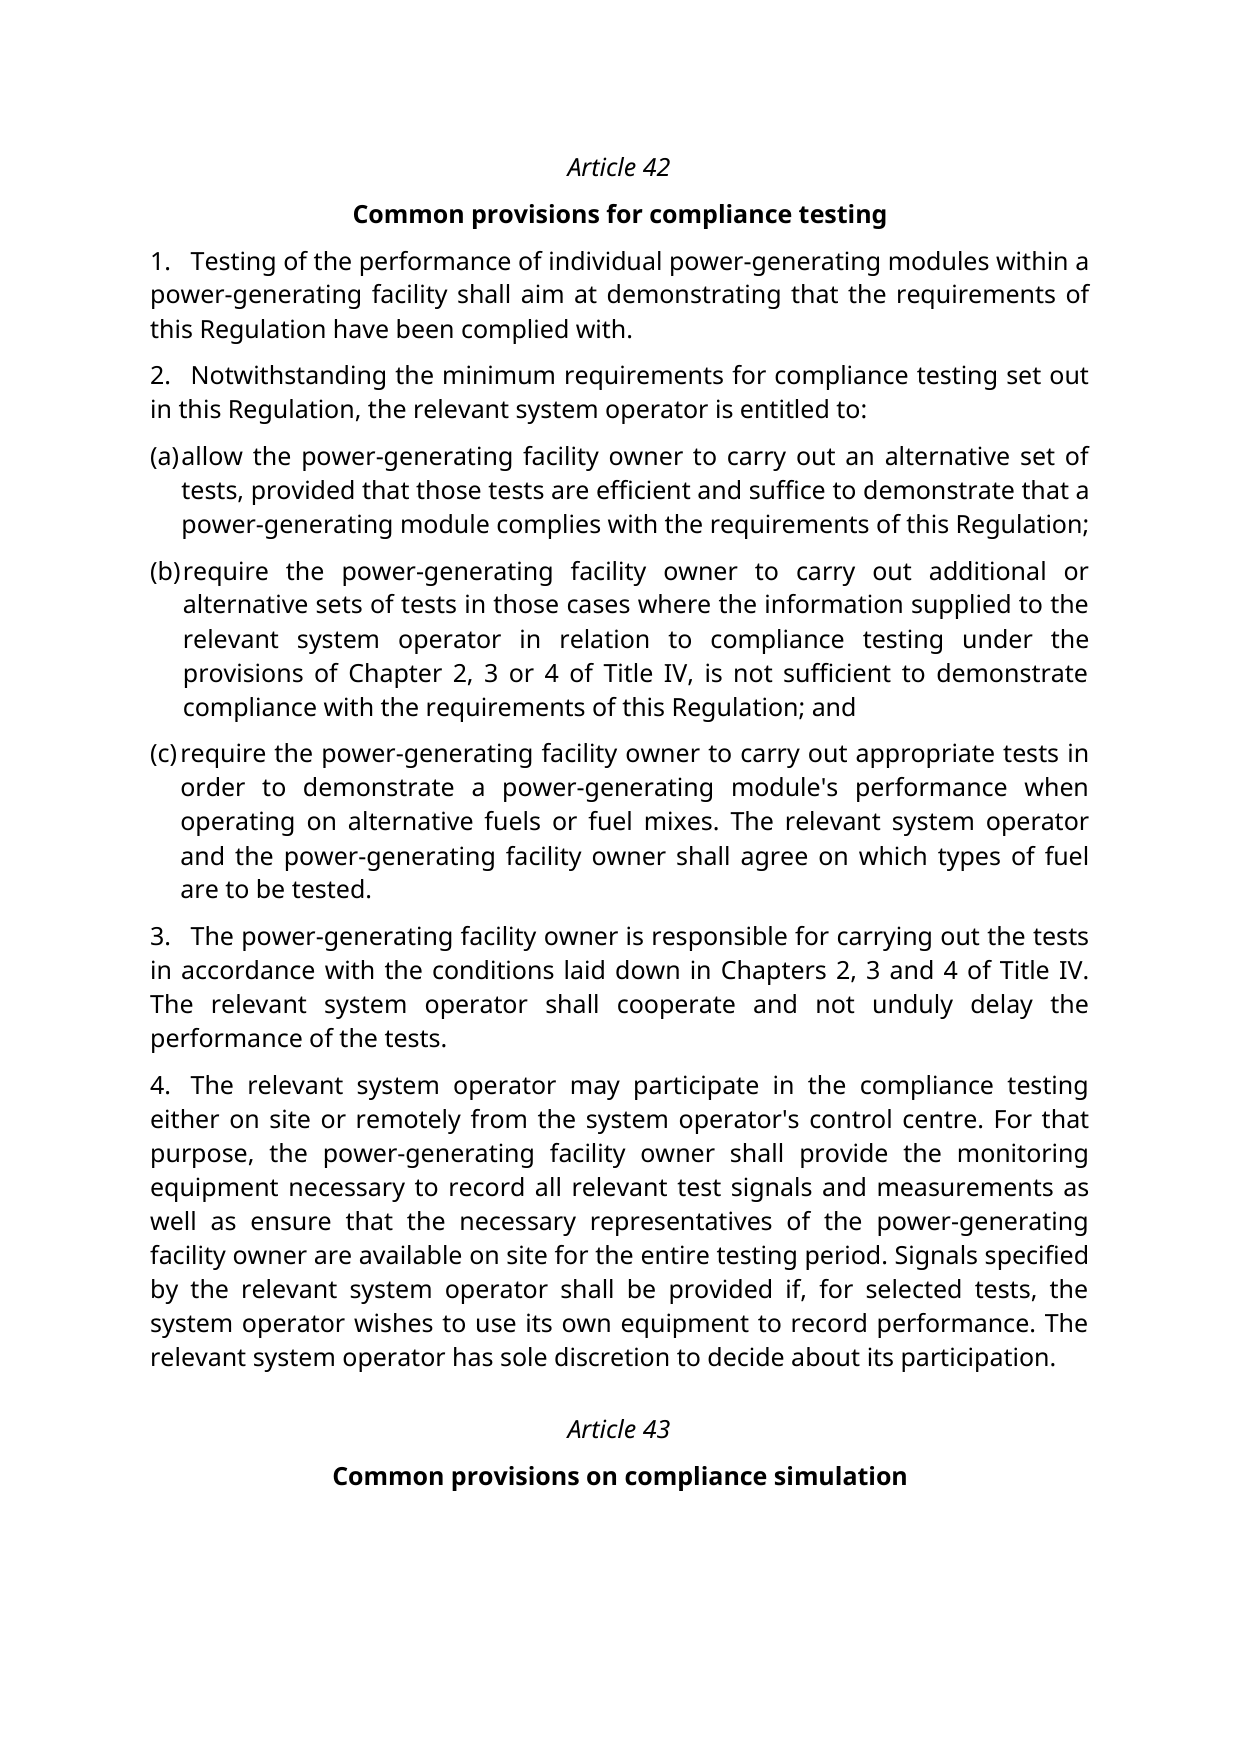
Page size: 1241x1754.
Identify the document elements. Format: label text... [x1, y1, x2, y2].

table_header require the power-generating facility owner to carry out appropriate tests in order to demonstrate a power-generating module's performance when operating on alternative fuels or fuel mixes. The relevant system operator and the power-generating facility owner shall agree on which types of fuel are to be tested. [180, 724, 1090, 906]
table_header (b) [150, 541, 183, 723]
text 2. Notwithstanding the minimum requirements for compliance testing set out in this Regulation, the relevant system operator is entitled to: [150, 358, 1090, 426]
table_header (c) [150, 724, 180, 906]
text Common provisions for compliance testing [150, 197, 1090, 231]
table_header (a) [150, 426, 181, 541]
text Article 42 [150, 150, 1090, 184]
table_header require the power-generating facility owner to carry out additional or alternative sets of tests in those cases where the information supplied to the relevant system operator in relation to compliance testing under the provisions of Chapter 2, 3 or 4 of Title IV, is not sufficient to demonstrate compliance with the requirements of this Regulation; and [183, 541, 1090, 723]
text 4. The relevant system operator may participate in the compliance testing either on site or remotely from the system operator's control centre. For that purpose, the power-generating facility owner shall provide the monitoring equipment necessary to record all relevant test signals and measurements as well as ensure that the necessary representatives of the power-generating facility owner are available on site for the entire testing period. Signals specified by the relevant system operator shall be provided if, for selected tests, the system operator wishes to use its own equipment to record performance. The relevant system operator has sole discretion to decide about its participation. [150, 1067, 1090, 1374]
text 1. Testing of the performance of individual power-generating modules within a power-generating facility shall aim at demonstrating that the requirements of this Regulation have been complied with. [150, 243, 1090, 345]
text 3. The power-generating facility owner is responsible for carrying out the tests in accordance with the conditions laid down in Chapters 2, 3 and 4 of Title IV. The relevant system operator shall cooperate and not unduly delay the performance of the tests. [150, 919, 1090, 1055]
text Article 43 [150, 1412, 1090, 1446]
table_header allow the power-generating facility owner to carry out an alternative set of tests, provided that those tests are efficient and suffice to demonstrate that a power-generating module complies with the requirements of this Regulation; [181, 426, 1090, 541]
text Common provisions on compliance simulation [150, 1458, 1090, 1492]
